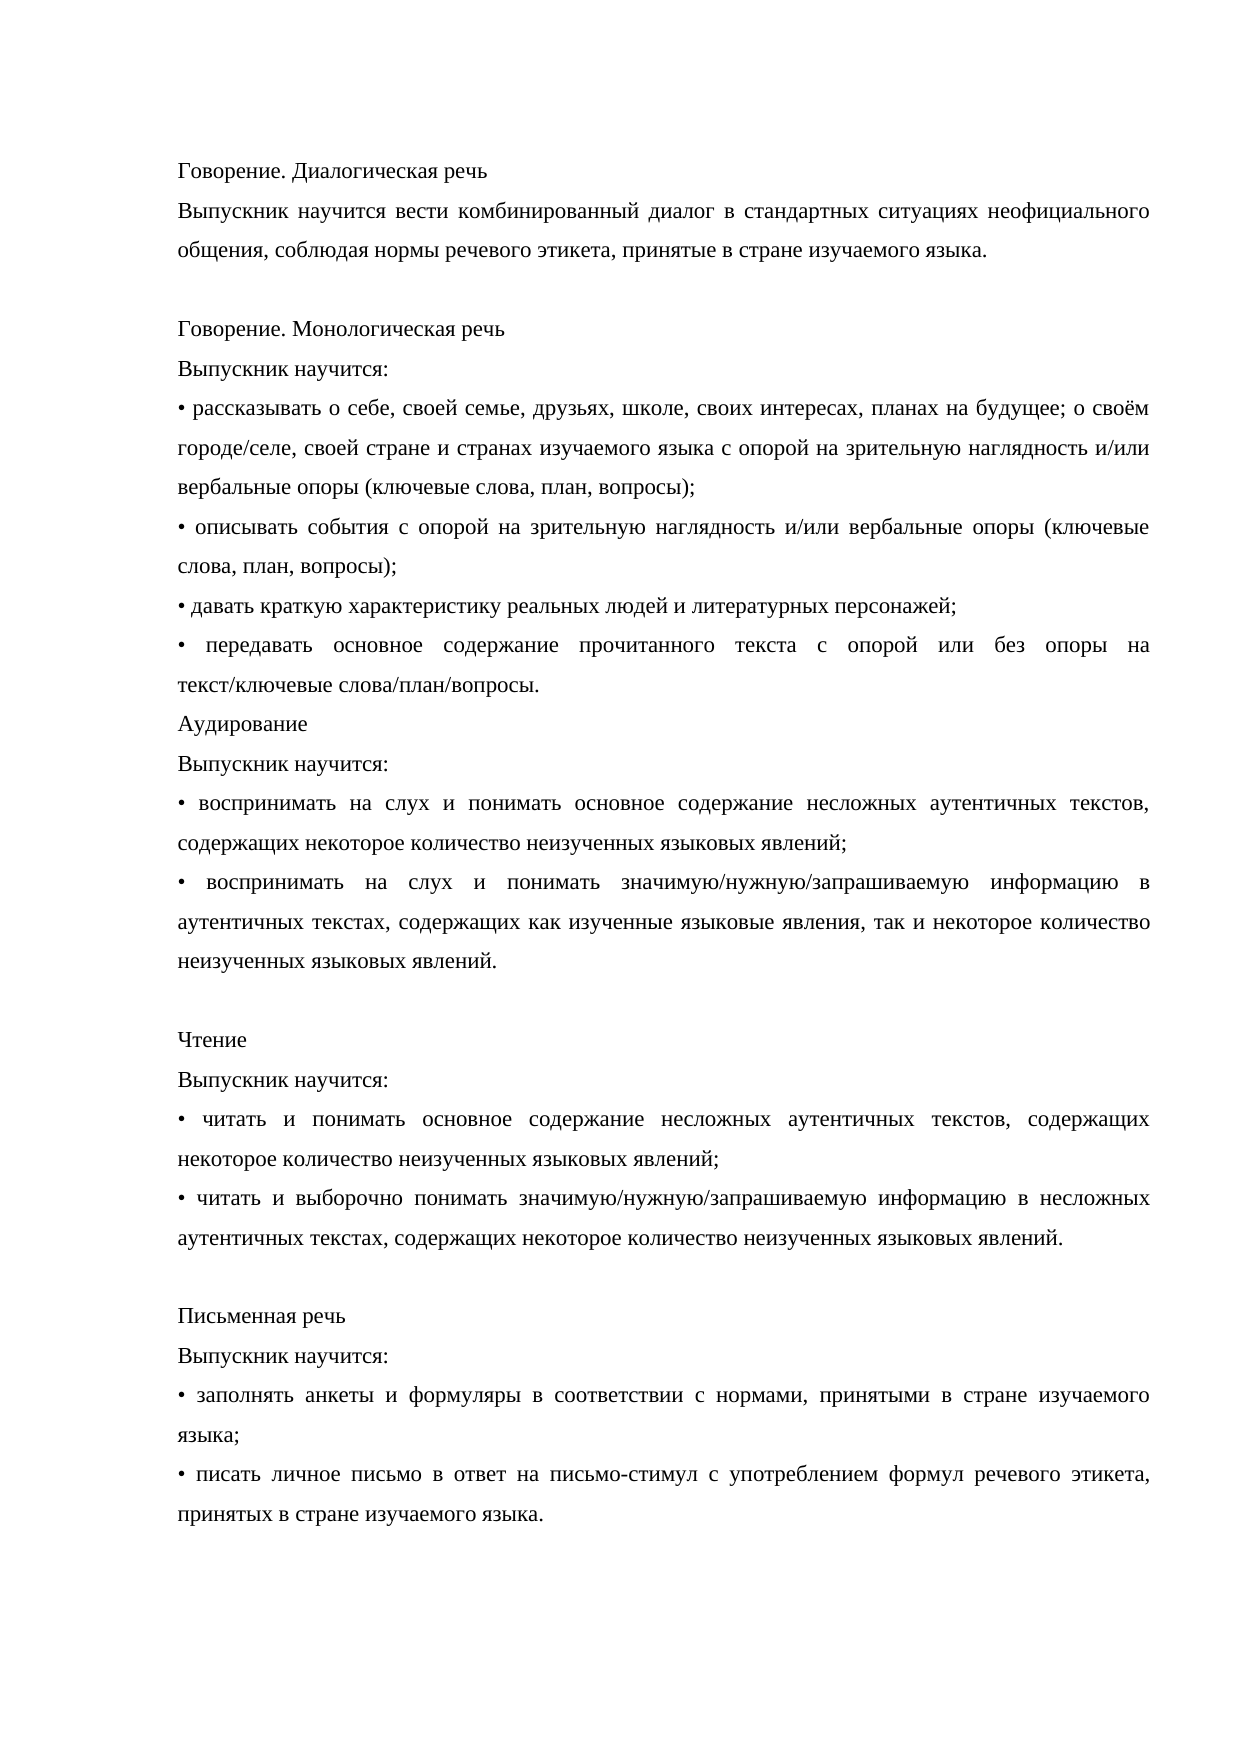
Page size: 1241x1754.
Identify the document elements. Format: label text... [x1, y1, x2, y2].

text Выпускник научится: [177, 1066, 1152, 1092]
text • воспринимать на слух и понимать основное содержание несложных аутентичных текстов, содержащих некоторое количество неизученных языковых явлений; [177, 789, 1152, 855]
text • писать личное письмо в ответ на письмо-стимул с употреблением формул речевого этикета, принятых в стране изучаемого языка. [177, 1460, 1152, 1526]
text Выпускник научится: [177, 355, 1152, 381]
text Выпускник научится: [177, 1342, 1152, 1368]
text Аудирование [177, 710, 1152, 737]
text Выпускник научится вести комбинированный диалог в стандартных ситуациях неофициального общения, соблюдая нормы речевого этикета, принятые в стране изучаемого языка. [177, 197, 1152, 263]
text • рассказывать о себе, своей семье, друзьях, школе, своих интересах, планах на будущее; о своём городе/селе, своей стране и странах изучаемого языка с опорой на зрительную наглядность и/или вербальные опоры (ключевые слова, план, вопросы); [177, 394, 1152, 500]
text • читать и выборочно понимать значимую/нужную/запрашиваемую информацию в несложных аутентичных текстах, содержащих некоторое количество неизученных языковых явлений. [177, 1184, 1152, 1250]
text • воспринимать на слух и понимать значимую/нужную/запрашиваемую информацию в аутентичных текстах, содержащих как изученные языковые явления, так и некоторое количество неизученных языковых явлений. [177, 868, 1152, 973]
text Говорение. Диалогическая речь [177, 158, 1152, 184]
text • читать и понимать основное содержание несложных аутентичных текстов, содержащих некоторое количество неизученных языковых явлений; [177, 1105, 1152, 1171]
text Письменная речь [177, 1302, 1152, 1329]
text • заполнять анкеты и формуляры в соответствии с нормами, принятыми в стране изучаемого языка; [177, 1381, 1152, 1447]
text • передавать основное содержание прочитанного текста с опорой или без опоры на текст/ключевые слова/план/вопросы. [177, 631, 1152, 697]
text • описывать события с опорой на зрительную наглядность и/или вербальные опоры (ключевые слова, план, вопросы); [177, 513, 1152, 579]
text Выпускник научится: [177, 750, 1152, 776]
text Говорение. Монологическая речь [177, 316, 1152, 342]
text • давать краткую характеристику реальных людей и литературных персонажей; [177, 592, 1152, 618]
text Чтение [177, 1026, 1152, 1052]
